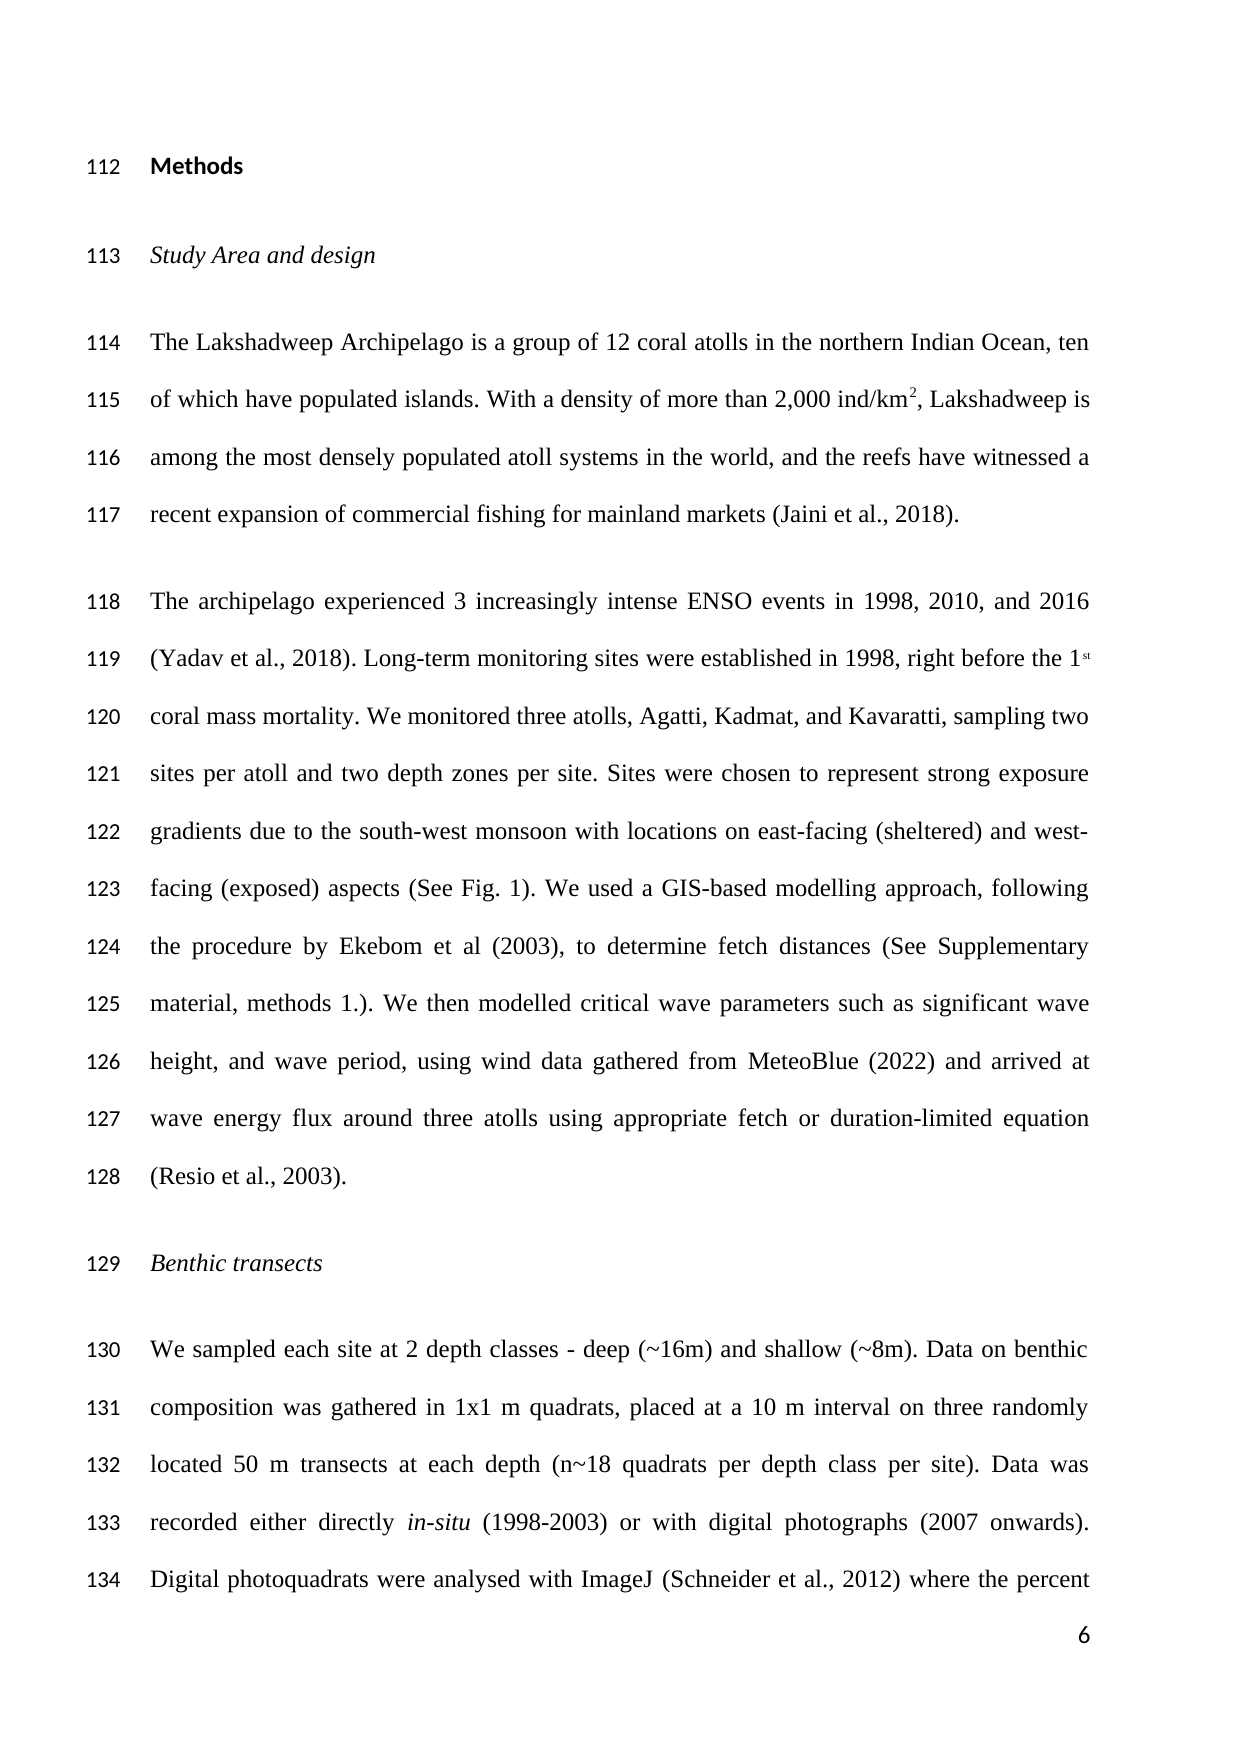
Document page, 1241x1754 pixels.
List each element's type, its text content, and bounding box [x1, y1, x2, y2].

text The archipelago experienced 3 increasingly intense ENSO events in 1998, 2010, and 2016 (Yadav et al., 2018). Long-term monitoring sites were established in 1998, right before the 1st coral mass mortality. We monitored three atolls, Agatti, Kadmat, and Kavaratti, sampling two sites per atoll and two depth zones per site. Sites were chosen to represent strong exposure gradients due to the south-west monsoon with locations on east-facing (sheltered) and west-facing (exposed) aspects (See Fig. 1). We used a GIS-based modelling approach, following the procedure by Ekebom et al (2003), to determine fetch distances (See Supplementary material, methods 1.). We then modelled critical wave parameters such as significant wave height, and wave period, using wind data gathered from MeteoBlue (2022) and arrived at wave energy flux around three atolls using appropriate fetch or duration-limited equation (Resio et al., 2003). [150, 586, 1090, 1190]
text Study Area and design [150, 240, 1090, 269]
text Benthic transects [150, 1248, 1090, 1276]
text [150, 1334, 1090, 1593]
text Methods [150, 150, 1090, 181]
text The Lakshadweep Archipelago is a group of 12 coral atolls in the northern Indian Ocean, ten of which have populated islands. With a density of more than 2,000 ind/km2, Lakshadweep is among the most densely populated atoll systems in the world, and the reefs have witnessed a recent expansion of commercial fishing for mainland markets (Jaini et al., 2018). [150, 327, 1090, 528]
